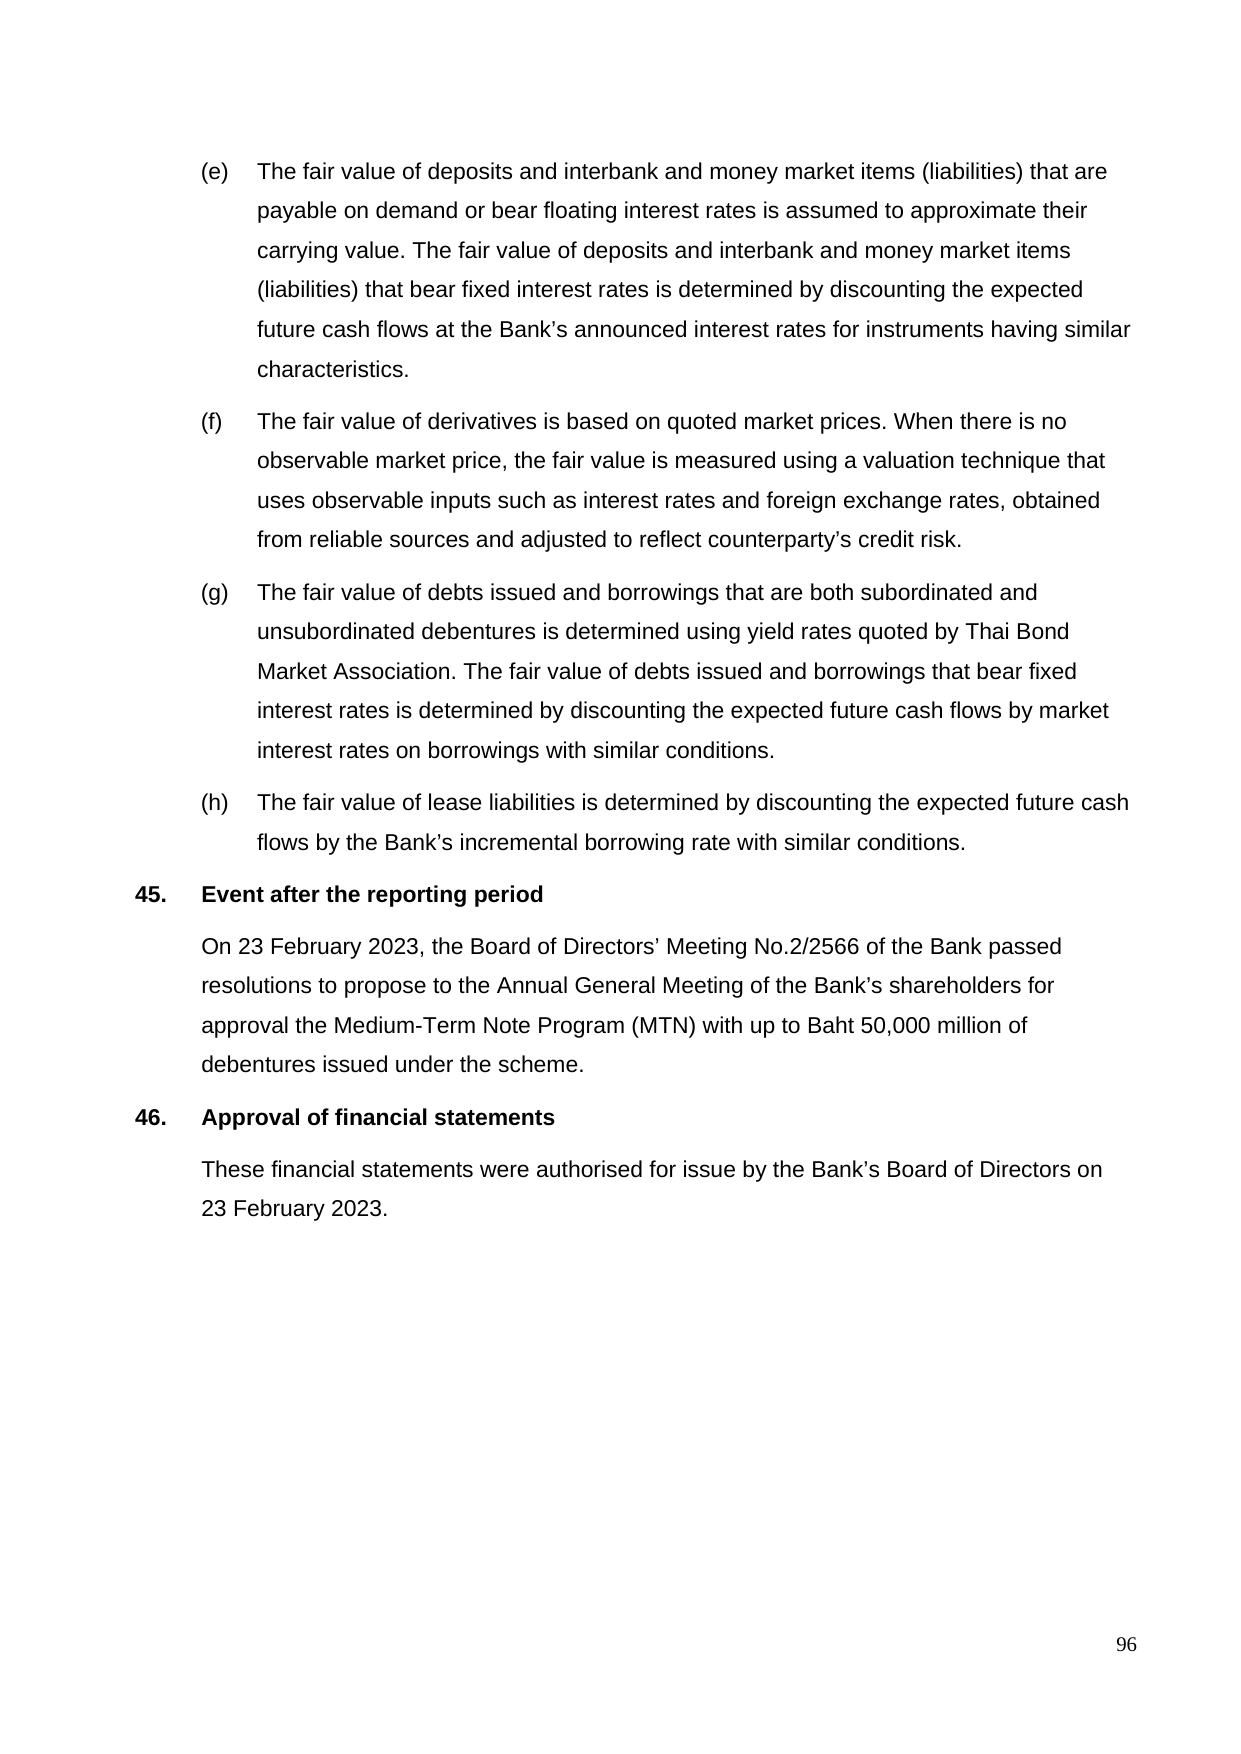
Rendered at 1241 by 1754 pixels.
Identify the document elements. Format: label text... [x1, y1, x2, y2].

list The fair value of debts issued and borrowings that are both subordinated and unsubordinated debentures is determined using yield rates quoted by Thai Bond Market Association. The fair value of debts issued and borrowings that bear fixed interest rates is determined by discounting the expected future cash flows by market interest rates on borrowings with similar conditions. [201, 568, 1137, 766]
text These financial statements were authorised for issue by the Bank’s Board of Directors on 23 February 2023. [201, 1145, 1137, 1224]
subtitle Approval of financial statements [135, 1093, 1137, 1133]
list The fair value of derivatives is based on quoted market prices. When there is no observable market price, the fair value is measured using a valuation technique that uses observable inputs such as interest rates and foreign exchange rates, obtained from reliable sources and adjusted to reflect counterparty’s credit risk. [201, 397, 1137, 556]
list The fair value of deposits and interbank and money market items (liabilities) that are payable on demand or bear floating interest rates is assumed to approximate their carrying value. The fair value of deposits and interbank and money market items (liabilities) that bear fixed interest rates is determined by discounting the expected future cash flows at the Bank’s announced interest rates for instruments having similar characteristics. [201, 147, 1137, 385]
text On 23 February 2023, the Board of Directors’ Meeting No.2/2566 of the Bank passed resolutions to propose to the Annual General Meeting of the Bank’s shareholders for approval the Medium-Term Note Program (MTN) with up to Baht 50,000 million of debentures issued under the scheme. [201, 922, 1137, 1081]
list The fair value of lease liabilities is determined by discounting the expected future cash flows by the Bank’s incremental borrowing rate with similar conditions. [201, 779, 1137, 858]
subtitle Event after the reporting period [135, 870, 1137, 910]
